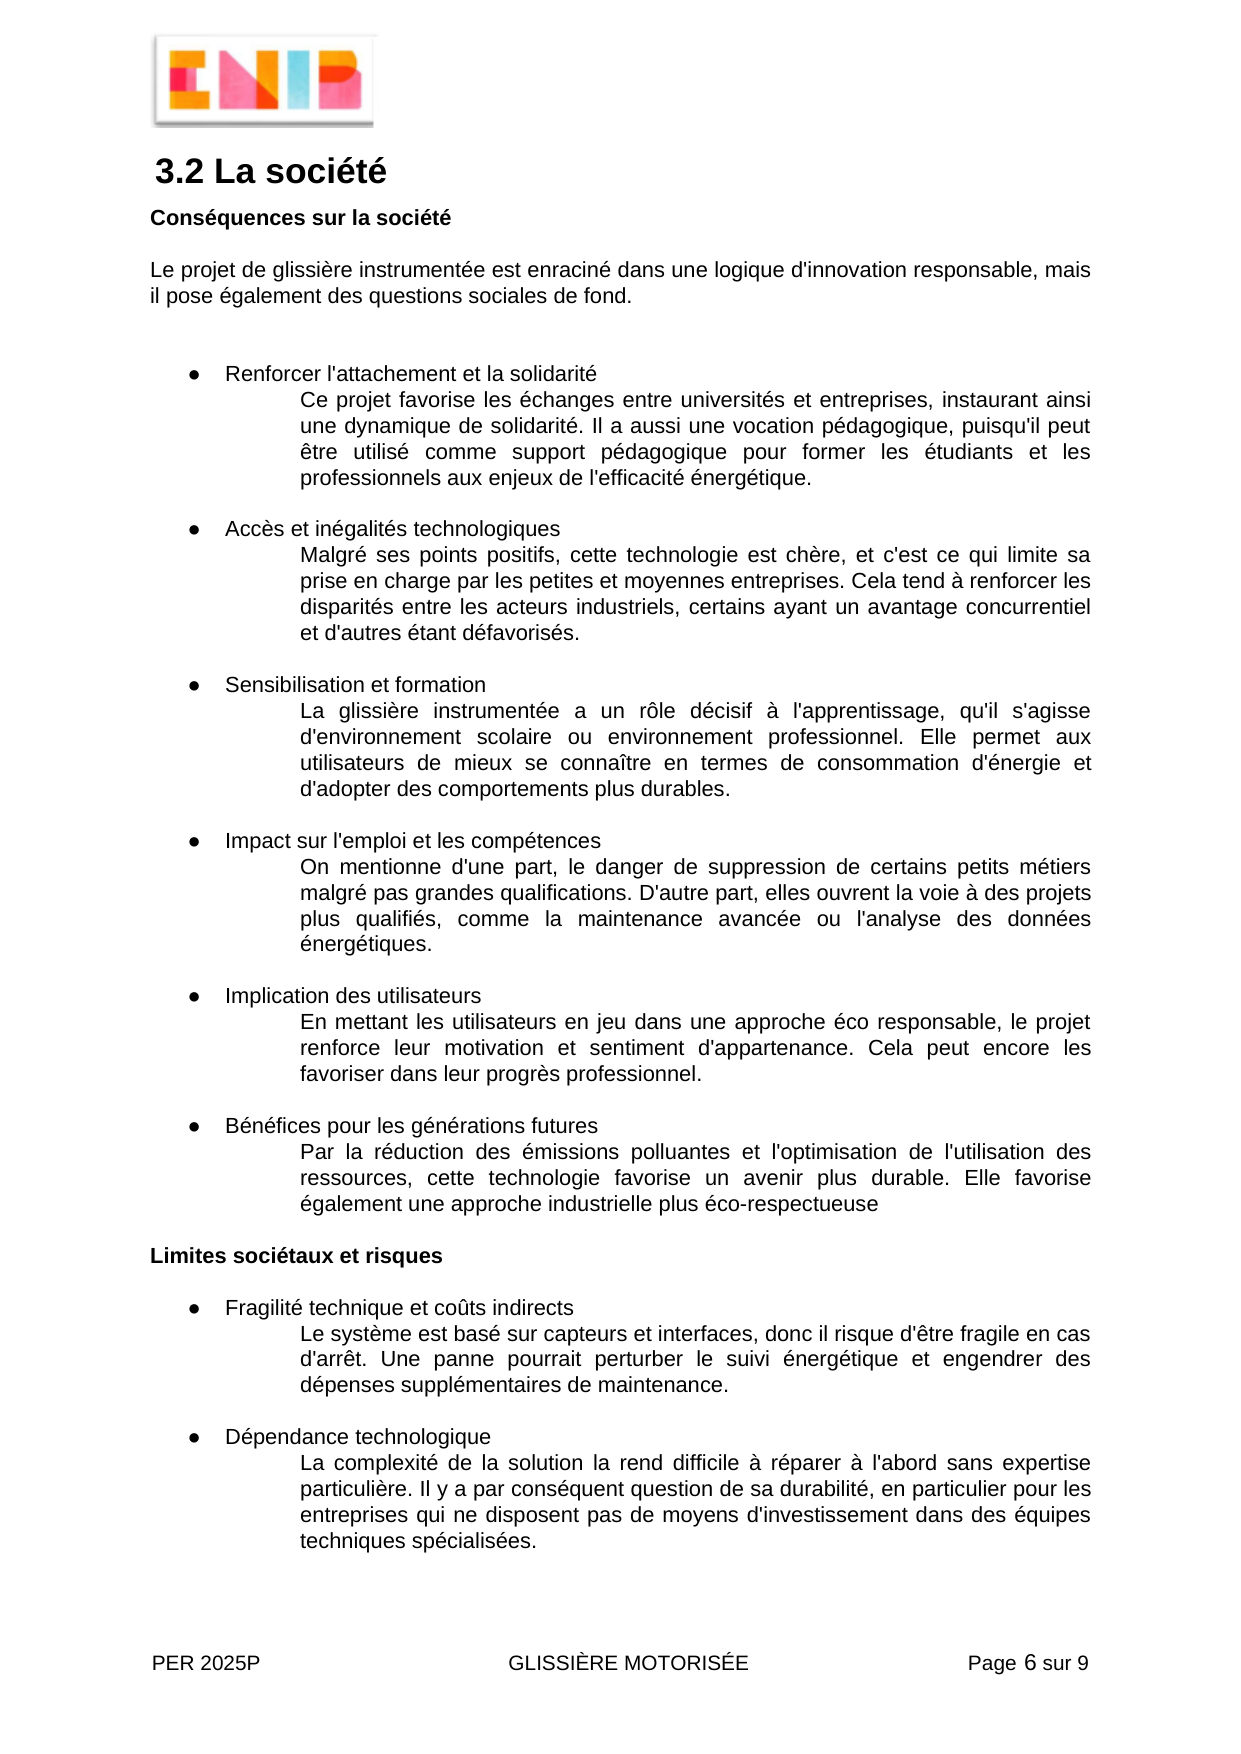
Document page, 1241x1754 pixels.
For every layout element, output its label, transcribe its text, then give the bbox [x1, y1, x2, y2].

list Fragilité technique et coûts indirects [187, 1294, 1092, 1320]
list Impact sur l'emploi et les compétences [187, 828, 1092, 853]
list Dépendance technologique [187, 1424, 1092, 1449]
list Sensibilisation et formation [187, 672, 1092, 697]
text Le système est basé sur capteurs et interfaces, donc il risque d'être fragile en cas d'arrêt. Une panne pourrait perturber le suivi énergétique et engendrer des dépenses supplémentaires de maintenance. [300, 1320, 1092, 1397]
picture [150, 29, 380, 128]
text Limites sociétaux et risques [150, 1243, 1092, 1268]
text La glissière instrumentée a un rôle décisif à l'apprentissage, qu'il s'agisse d'environnement scolaire ou environnement professionnel. Elle permet aux utilisateurs de mieux se connaître en termes de consommation d'énergie et d'adopter des comportements plus durables. [300, 698, 1092, 801]
list Implication des utilisateurs [187, 983, 1092, 1008]
text La complexité de la solution la rend difficile à réparer à l'abord sans expertise particulière. Il y a par conséquent question de sa durabilité, en particulier pour les entreprises qui ne disposent pas de moyens d'investissement dans des équipes techniques spécialisées. [300, 1450, 1092, 1553]
text On mentionne d'une part, le danger de suppression de certains petits métiers malgré pas grandes qualifications. D'autre part, elles ouvrent la voie à des projets plus qualifiés, comme la maintenance avancée ou l'analyse des données énergétiques. [300, 853, 1092, 957]
text Par la réduction des émissions polluantes et l'optimisation de l'utilisation des ressources, cette technologie favorise un avenir plus durable. Elle favorise également une approche industrielle plus éco-respectueuse [300, 1139, 1092, 1216]
text Ce projet favorise les échanges entre universités et entreprises, instaurant ainsi une dynamique de solidarité. Il a aussi une vocation pédagogique, puisqu'il peut être utilisé comme support pédagogique pour former les étudiants et les professionnels aux enjeux de l'efficacité énergétique. [300, 387, 1092, 490]
list Renforcer l'attachement et la solidarité [187, 361, 1092, 386]
text Conséquences sur la société [150, 205, 1092, 230]
text Malgré ses points positifs, cette technologie est chère, et c'est ce qui limite sa prise en charge par les petites et moyennes entreprises. Cela tend à renforcer les disparités entre les acteurs industriels, certains ayant un avantage concurrentiel et d'autres étant défavorisés. [300, 542, 1092, 645]
text Le projet de glissière instrumentée est enraciné dans une logique d'innovation responsable, mais il pose également des questions sociales de fond. [150, 257, 1092, 308]
subtitle 3.2 La société [150, 150, 1090, 191]
text En mettant les utilisateurs en jeu dans une approche éco responsable, le projet renforce leur motivation et sentiment d'appartenance. Cela peut encore les favoriser dans leur progrès professionnel. [300, 1009, 1092, 1086]
list Accès et inégalités technologiques [187, 516, 1092, 542]
list Bénéfices pour les générations futures [187, 1113, 1092, 1138]
